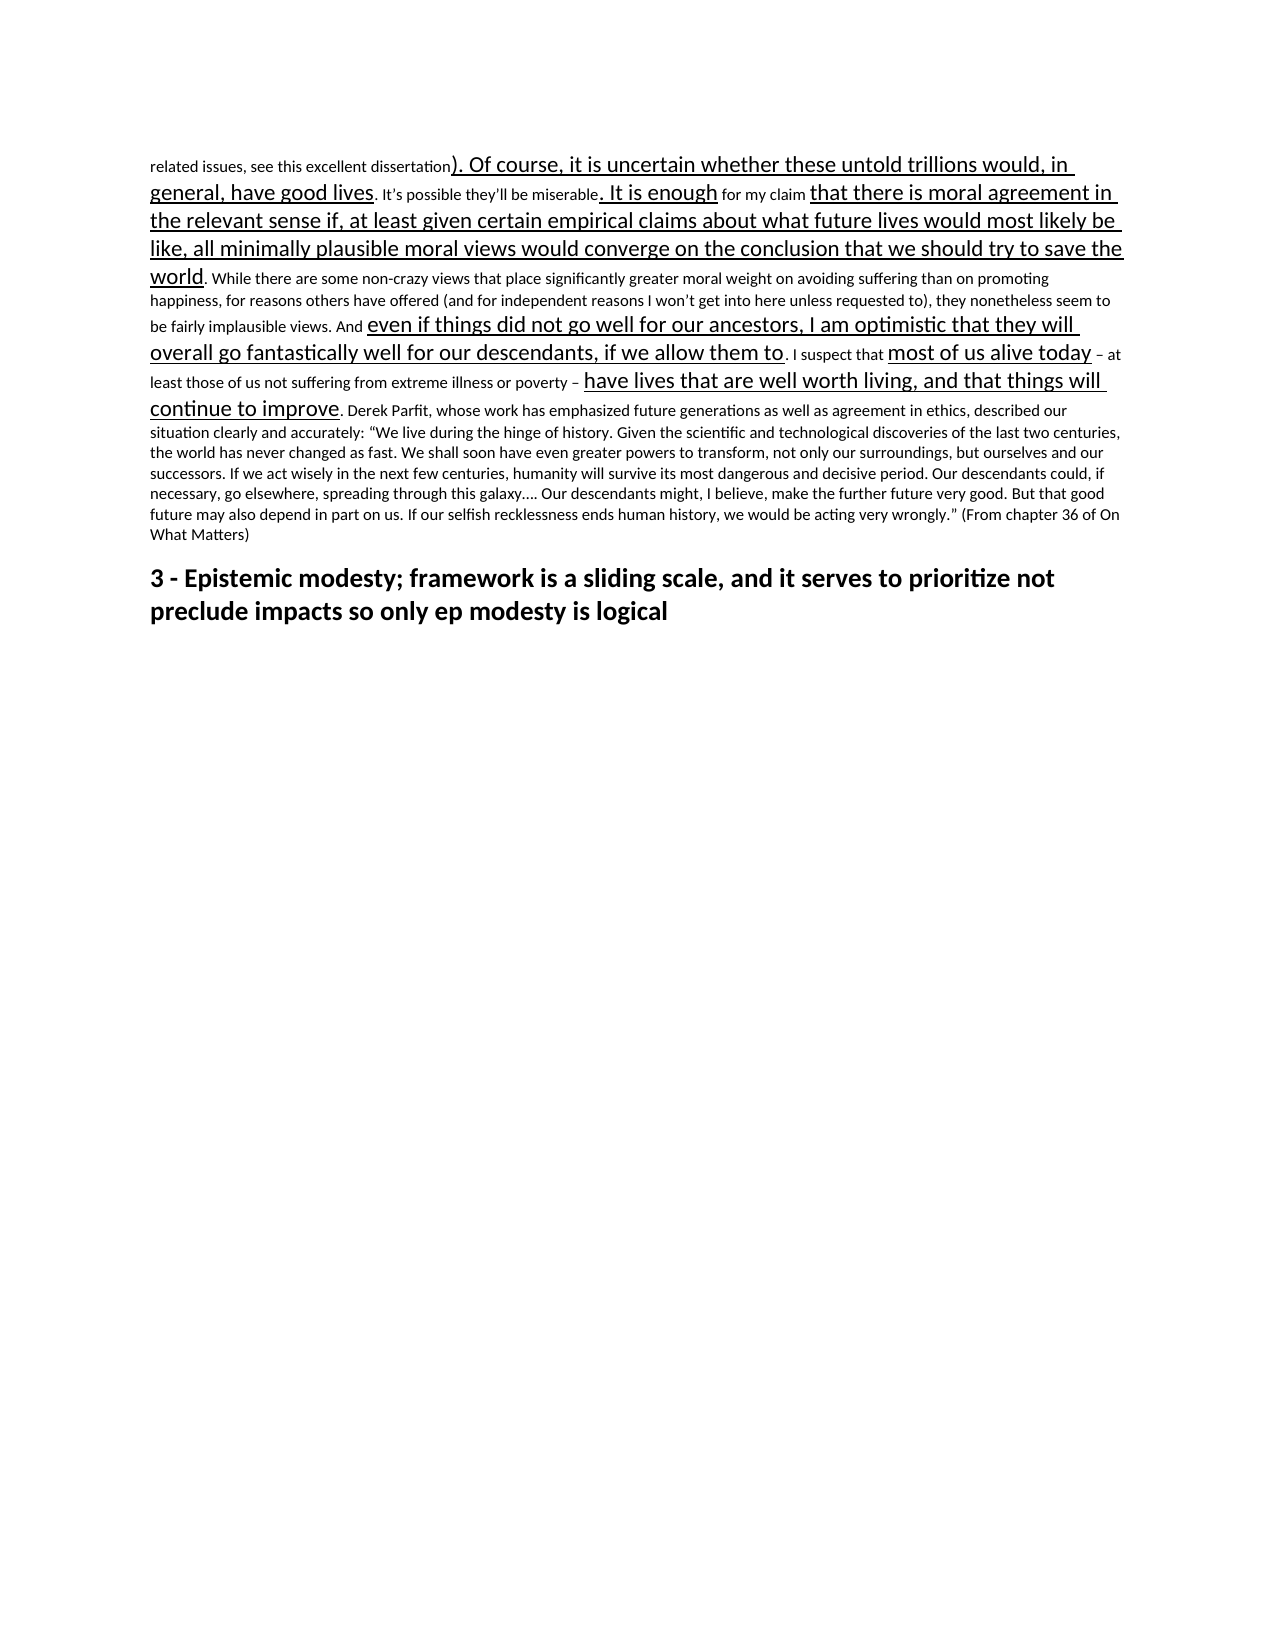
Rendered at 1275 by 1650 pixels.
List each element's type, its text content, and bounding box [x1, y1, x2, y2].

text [150, 150, 1125, 544]
subtitle 3 - Epistemic modesty; framework is a sliding scale, and it serves to prioritize not preclude impacts so only ep modesty is logical [150, 561, 1125, 627]
